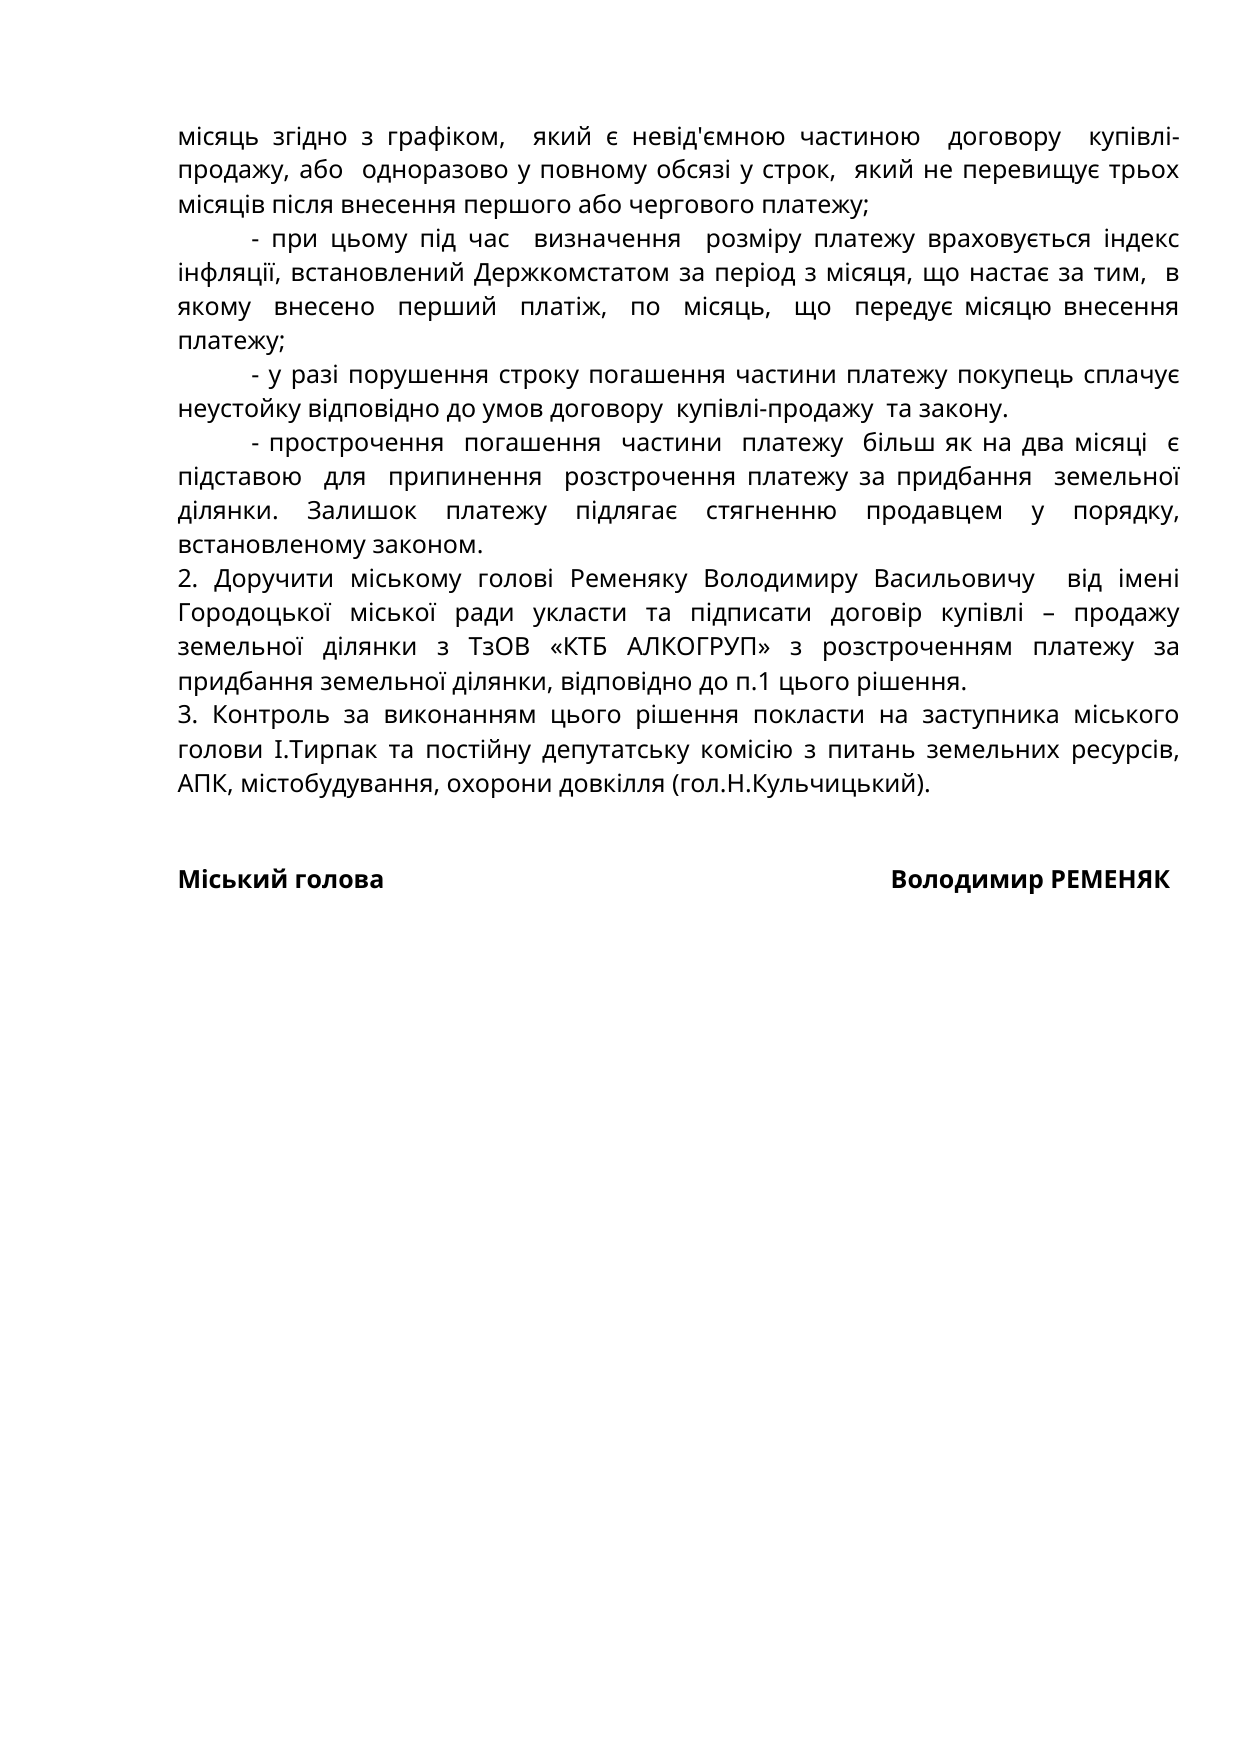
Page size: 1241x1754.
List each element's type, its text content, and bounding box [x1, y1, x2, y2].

text - у разі порушення строку погашення частини платежу покупець сплачує неустойку відповідно до умов договору купівлі-продажу та закону. [177, 357, 1181, 425]
text 3. Контроль за виконанням цього рішення покласти на заступника міського голови І.Тирпак та постійну депутатську комісію з питань земельних ресурсів, АПК, містобудування, охорони довкілля (гол.Н.Кульчицький). [177, 697, 1181, 799]
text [177, 118, 1181, 220]
text Міський голова Володимир РЕМЕНЯК [177, 861, 1181, 896]
text 2. Доручити міському голові Ременяку Володимиру Васильовичу від імені Городоцької міської ради укласти та підписати договір купівлі – продажу земельної ділянки з ТзОВ «КТБ АЛКОГРУП» з розстроченням платежу за придбання земельної ділянки, відповідно до п.1 цього рішення. [177, 561, 1181, 697]
text - прострочення погашення частини платежу більш як на два місяці є підставою для припинення розстрочення платежу за придбання земельної ділянки. Залишок платежу підлягає стягненню продавцем у порядку, встановленому законом. [177, 425, 1181, 561]
text - при цьому під час визначення розміру платежу враховується індекс інфляції, встановлений Держкомстатом за період з місяця, що настає за тим, в якому внесено перший платіж, по місяць, що передує місяцю внесення платежу; [177, 220, 1181, 357]
